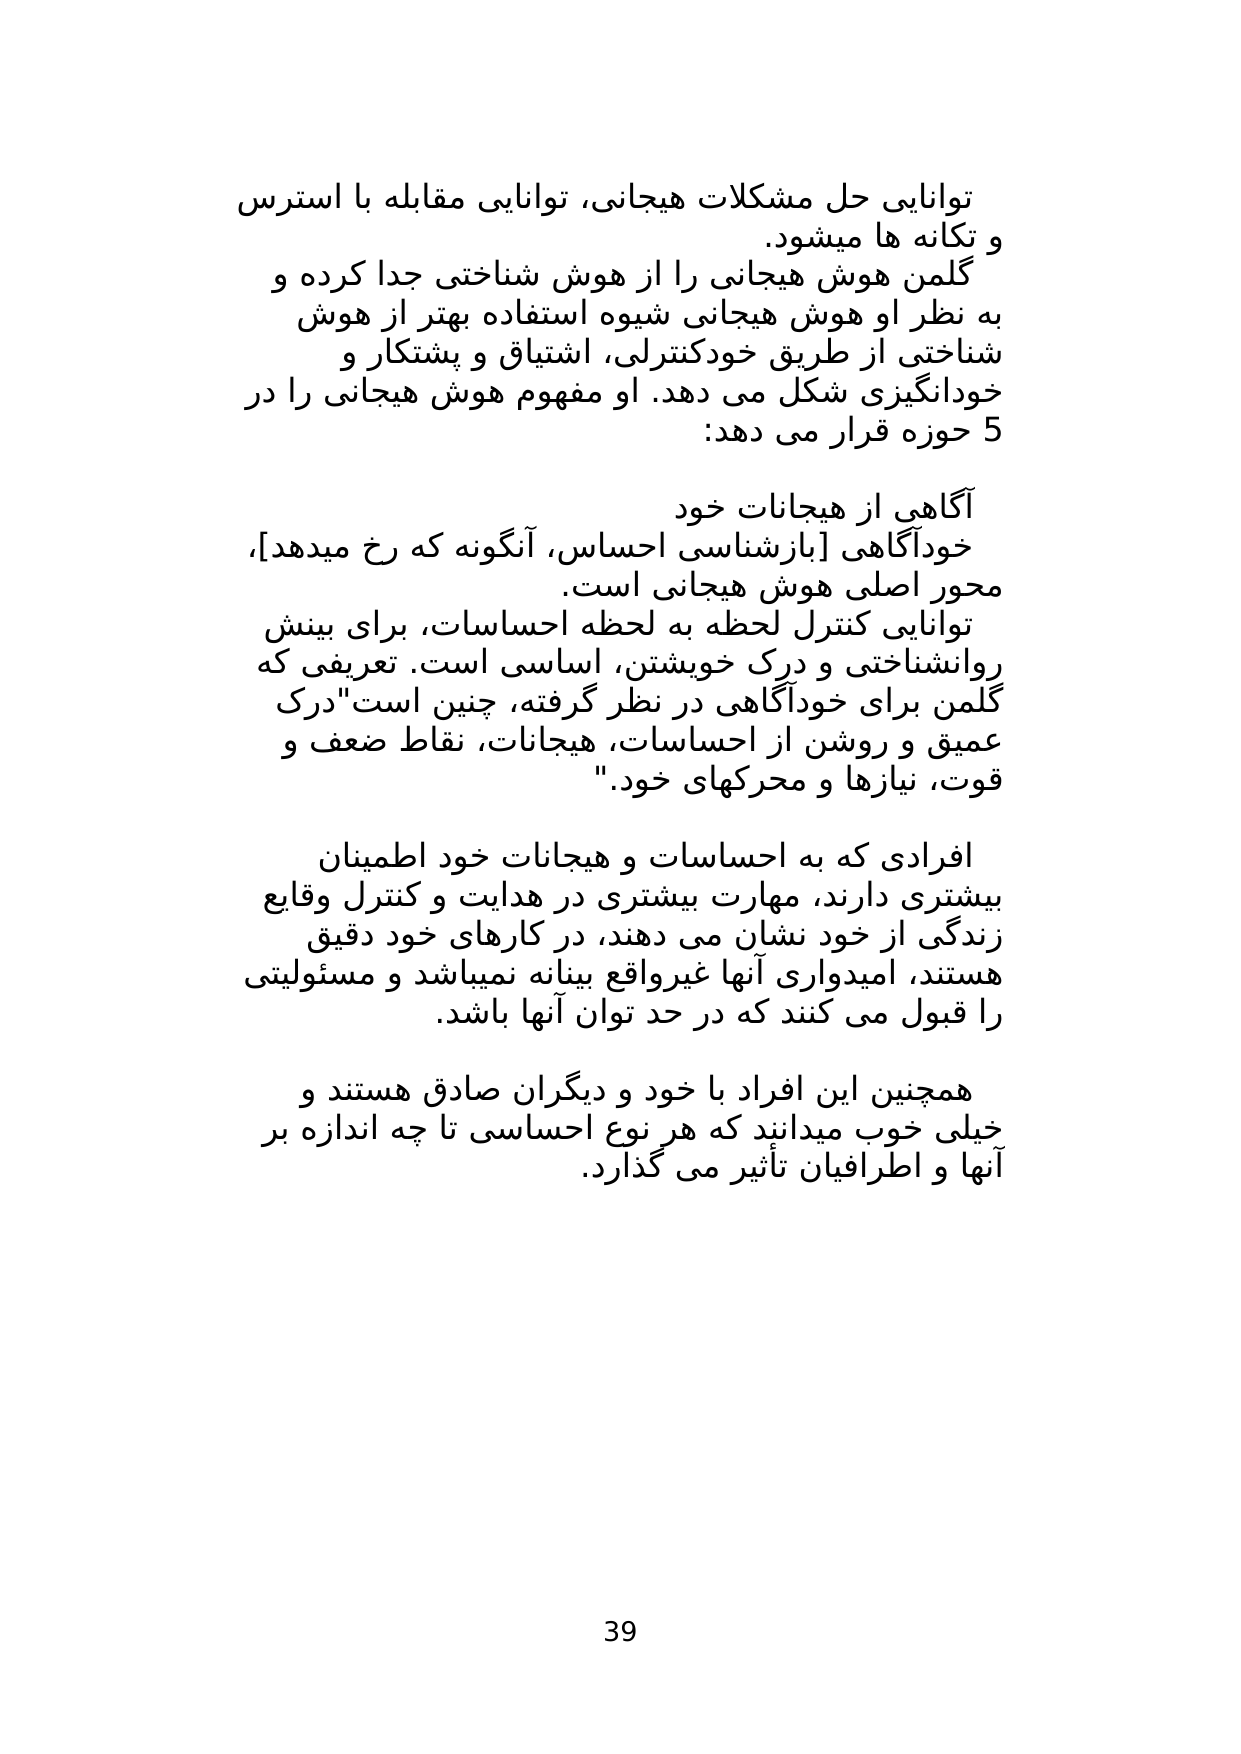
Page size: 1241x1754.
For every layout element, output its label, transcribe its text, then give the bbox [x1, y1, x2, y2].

text توانایی کنترل لحظه به لحظه احساسات، برای بینش روانشناختی و درک خویشتن، اساسی است. تعریفی که گلمن برای خودآگاهی در نظر گرفته، چنین است"درک عمیق و روشن از احساسات، هیجانات، نقاط ضعف و قوت، نیازها و محرکهای خود." [236, 604, 1004, 798]
text همچنین این افراد با خود و دیگران صادق هستند و خیلی خوب میدانند که هر نوع احساسی تا چه اندازه بر آنها و اطرافیان تأثیر می گذارد. [236, 1069, 1004, 1186]
text خودآگاهی [بازشناسی احساس، آنگونه که رخ میدهد]، محور اصلی هوش هیجانی است. [236, 526, 1004, 604]
text گلمن هوش هیجانی را از هوش شناختی جدا کرده و به نظر او هوش هیجانی شیوه استفاده بهتر از هوش شناختی از طریق خودکنترلی، اشتیاق و پشتکار و خودانگیزی شکل می دهد. او مفهوم هوش هیجانی را در 5 حوزه قرار می دهد: [236, 255, 1004, 449]
text آگاهی از هیجانات خود [236, 487, 1004, 526]
text افرادی که به احساسات و هیجانات خود اطمینان بیشتری دارند، مهارت بیشتری در هدایت و کنترل وقایع زندگی از خود نشان می دهند، در کارهای خود دقیق هستند، امیدواری آنها غیرواقع بینانه نمیباشد و مسئولیتی را قبول می کنند که در حد توان آنها باشد. [236, 837, 1004, 1031]
text توانایی حل مشکلات هیجانی، توانایی مقابله با استرس و تکانه ها میشود. [236, 177, 1004, 255]
